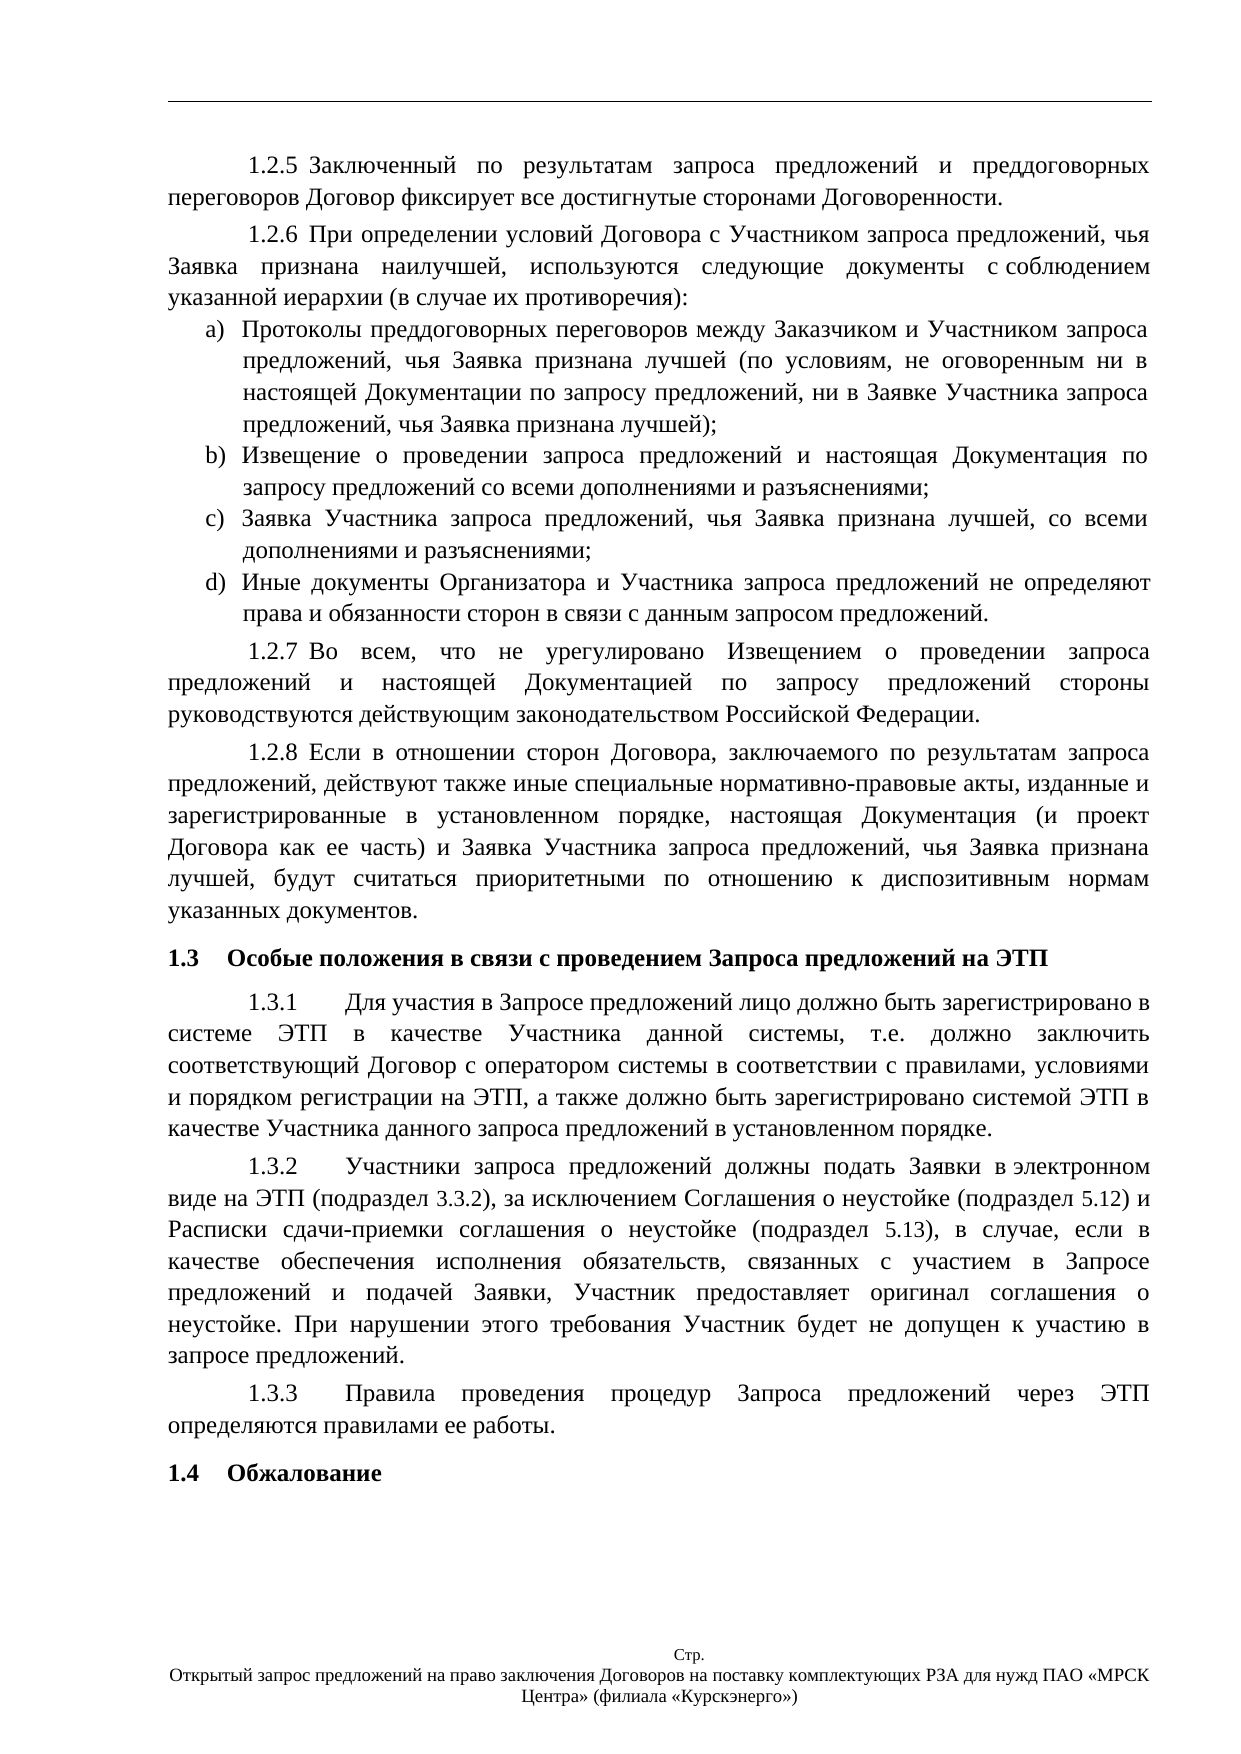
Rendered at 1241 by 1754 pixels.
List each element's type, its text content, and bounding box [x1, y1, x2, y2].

list Протоколы преддоговорных переговоров между Заказчиком и Участником запроса предложений, чья Заявка признана лучшей (по условиям, не оговоренным ни в настоящей Документации по запросу предложений, ни в Заявке Участника запроса предложений, чья Заявка признана лучшей); [205, 314, 1149, 437]
list Для участия в Запросе предложений лицо должно быть зарегистрировано в системе ЭТП в качестве Участника данной системы, т.е. должно заключить соответствующий Договор с оператором системы в соответствии с правилами, условиями и порядком регистрации на ЭТП, а также должно быть зарегистрировано системой ЭТП в качестве Участника данного запроса предложений в установленном порядке. [168, 987, 1150, 1142]
subtitle Особые положения в связи с проведением Запроса предложений на ЭТП [168, 943, 1152, 972]
list Участники запроса предложений должны подать Заявки в электронном виде на ЭТП (подраздел 3.3.2), за исключением Соглашения о неустойке (подраздел 5.12) и Расписки сдачи-приемки соглашения о неустойке (подраздел 5.13), в случае, если в качестве обеспечения исполнения обязательств, связанных с участием в Запросе предложений и подачей Заявки, Участник предоставляет оригинал соглашения о неустойке. При нарушении этого требования Участник будет не допущен к участию в запросе предложений. [168, 1151, 1150, 1369]
list Если в отношении сторон Договора, заключаемого по результатам запроса предложений, действуют также иные специальные нормативно-правовые акты, изданные и зарегистрированные в установленном порядке, настоящая Документация (и проект Договора как ее часть) и Заявка Участника запроса предложений, чья Заявка признана лучшей, будут считаться приоритетными по отношению к диспозитивным нормам указанных документов. [168, 737, 1150, 923]
list Иные документы Организатора и Участника запроса предложений не определяют права и обязанности сторон в связи с данным запросом предложений. [205, 567, 1152, 627]
subtitle Обжалование [168, 1458, 1152, 1487]
list Правила проведения процедур Запроса предложений через ЭТП определяются правилами ее работы. [168, 1378, 1150, 1438]
list Заключенный по результатам запроса предложений и преддоговорных переговоров Договор фиксирует все достигнутые сторонами Договоренности. [168, 150, 1150, 210]
list Извещение о проведении запроса предложений и настоящая Документация по запросу предложений со всеми дополнениями и разъяснениями; [205, 440, 1148, 501]
list Во всем, что не урегулировано Извещением о проведении запроса предложений и настоящей Документацией по запросу предложений стороны руководствуются действующим законодательством Российской Федерации. [168, 636, 1150, 728]
list Заявка Участника запроса предложений, чья Заявка признана лучшей, со всеми дополнениями и разъяснениями; [205, 503, 1148, 564]
list При определении условий Договора с Участником запроса предложений, чья Заявка признана наилучшей, используются следующие документы с соблюдением указанной иерархии (в случае их противоречия): [168, 219, 1150, 311]
